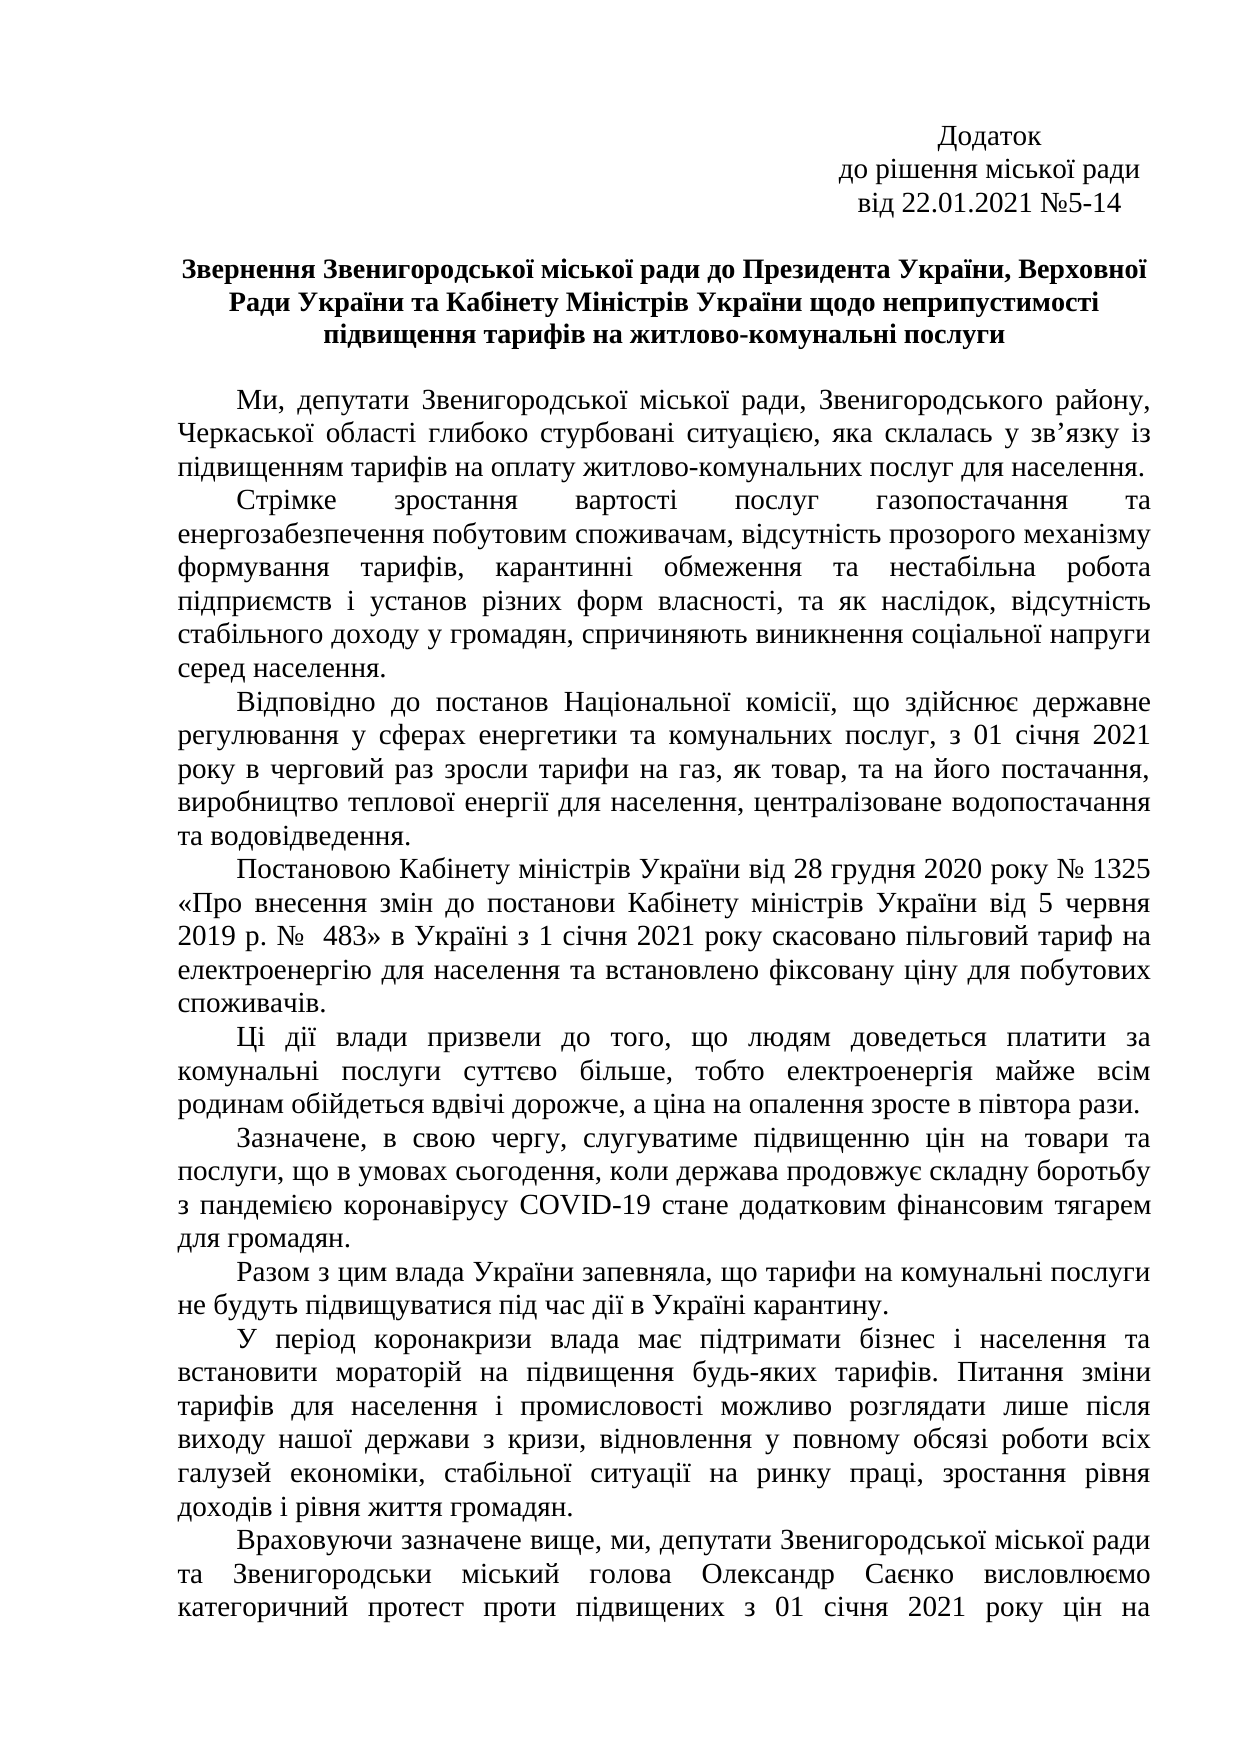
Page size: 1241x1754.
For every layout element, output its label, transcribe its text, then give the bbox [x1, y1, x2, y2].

text Зазначене, в свою чергу, слугуватиме підвищенню цін на товари та послуги, що в умовах сьогодення, коли держава продовжує складну боротьбу з пандемією коронавірусу COVID-19 стане додатковим фінансовим тягарем для громадян. [177, 1120, 1152, 1254]
text Ці дії влади призвели до того, що людям доведеться платити за комунальні послуги суттєво більше, тобто електроенергія майже всім родинам обійдеться вдвічі дорожче, а ціна на опалення зросте в півтора рази. [177, 1019, 1152, 1120]
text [177, 1522, 1152, 1623]
text Відповідно до постанов Національної комісії, що здійснює державне регулювання у сферах енергетики та комунальних послуг, з 01 січня 2021 року в черговий раз зросли тарифи на газ, як товар, та на його постачання, виробництво теплової енергії для населення, централізоване водопостачання та водовідведення. [177, 684, 1152, 851]
text до рішення міської ради [827, 152, 1152, 185]
text Постановою Кабінету міністрів України від 28 грудня 2020 року № 1325 «Про внесення змін до постанови Кабінету міністрів України від 5 червня 2019 р. № 483» в Україні з 1 січня 2021 року скасовано пільговий тариф на електроенергію для населення та встановлено фіксовану ціну для побутових споживачів. [177, 851, 1152, 1019]
text Стрімке зростання вартості послуг газопостачання та енергозабезпечення побутовим споживачам, відсутність прозорого механізму формування тарифів, карантинні обмеження та нестабільна робота підприємств і установ різних форм власності, та як наслідок, відсутність стабільного доходу у громадян, спричиняють виникнення соціальної напруги серед населення. [177, 482, 1152, 684]
text Разом з цим влада України запевняла, що тарифи на комунальні послуги не будуть підвищуватися під час дії в Україні карантину. [177, 1254, 1152, 1321]
text Звернення Звенигородської міської ради до Президента України, Верховної Ради України та Кабінету Міністрів України щодо неприпустимості підвищення тарифів на житлово-комунальні послуги [177, 252, 1152, 349]
text Ми, депутати Звенигородської міської ради, Звенигородського району, Черкаської області глибоко стурбовані ситуацією, яка склалась у зв’язку із підвищенням тарифів на оплату житлово-комунальних послуг для населення. [177, 382, 1152, 482]
text від 22.01.2021 №5-14 [827, 185, 1152, 219]
text У період коронакризи влада має підтримати бізнес і населення та встановити мораторій на підвищення будь-яких тарифів. Питання зміни тарифів для населення і промисловості можливо розглядати лише після виходу нашої держави з кризи, відновлення у повному обсязі роботи всіх галузей економіки, стабільної ситуації на ринку праці, зростання рівня доходів і рівня життя громадян. [177, 1321, 1152, 1522]
text Додаток [827, 118, 1152, 152]
